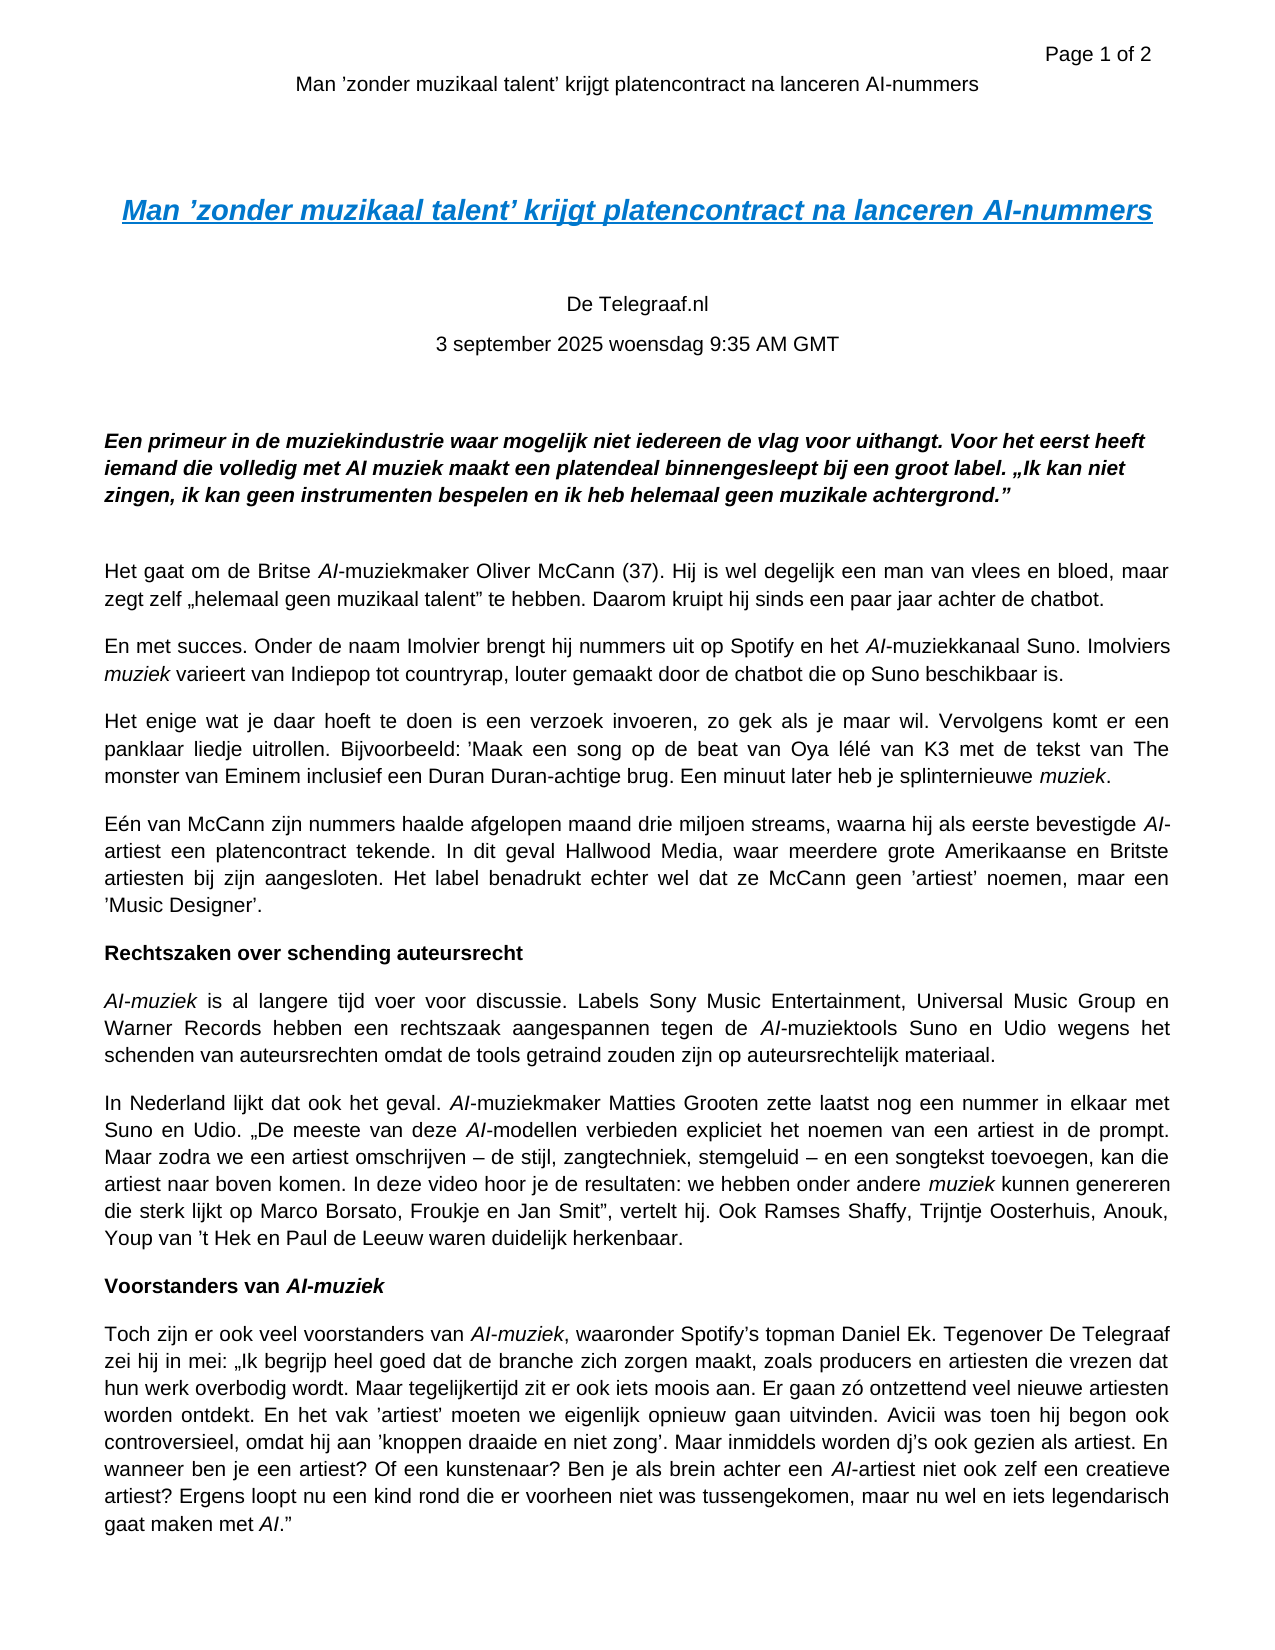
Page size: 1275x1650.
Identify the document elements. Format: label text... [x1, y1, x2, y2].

text 3 september 2025 woensdag 9:35 AM GMT [104, 328, 1171, 355]
text AI-muziek is al langere tijd voer voor discussie. Labels Sony Music Entertainment, Universal Music Group en Warner Records hebben een rechtszaak aangespannen tegen de AI-muziektools Suno en Udio wegens het schenden van auteursrechten omdat de tools getraind zouden zijn op auteursrechtelijk materiaal. [104, 985, 1171, 1067]
text Rechtszaken over schending auteursrecht [104, 937, 1171, 964]
text En met succes. Onder de naam Imolvier brengt hij nummers uit op Spotify en het AI-muziekkanaal Suno. Imolviers muziek varieert van Indiepop tot countryrap, louter gemaakt door de chatbot die op Suno beschikbaar is. [104, 631, 1171, 685]
subtitle Man ’zonder muzikaal talent’ krijgt platencontract na lanceren AI-nummers [104, 191, 1171, 227]
text Voorstanders van AI-muziek [104, 1271, 1171, 1298]
text Een primeur in de muziekindustrie waar mogelijk niet iedereen de vlag voor uithangt. Voor het eerst heeft iemand die volledig met AI muziek maakt een platendeal binnengesleept bij een groot label. „Ik kan niet zingen, ik kan geen instrumenten bespelen en ik heb helemaal geen muzikale achtergrond.” [104, 425, 1171, 507]
text Eén van McCann zijn nummers haalde afgelopen maand drie miljoen streams, waarna hij als eerste bevestigde AI-artiest een platencontract tekende. In dit geval Hallwood Media, waar meerdere grote Amerikaanse en Britste artiesten bij zijn aangesloten. Het label benadrukt echter wel dat ze McCann geen ’artiest’ noemen, maar een ’Music Designer’. [104, 808, 1171, 917]
text Het gaat om de Britse AI-muziekmaker Oliver McCann (37). Hij is wel degelijk een man van vlees en bloed, maar zegt zelf „helemaal geen muzikaal talent” te hebben. Daarom kruipt hij sinds een paar jaar achter de chatbot. [104, 556, 1171, 610]
text In Nederland lijkt dat ook het geval. AI-muziekmaker Matties Grooten zette laatst nog een nummer in elkaar met Suno en Udio. „De meeste van deze AI-modellen verbieden expliciet het noemen van een artiest in de prompt. Maar zodra we een artiest omschrijven – de stijl, zangtechniek, stemgeluid – en een songtekst toevoegen, kan die artiest naar boven komen. In deze video hoor je de resultaten: we hebben onder andere muziek kunnen genereren die sterk lijkt op Marco Borsato, Froukje en Jan Smit”, vertelt hij. Ook Ramses Shaffy, Trijntje Oosterhuis, Anouk, Youp van ’t Hek en Paul de Leeuw waren duidelijk herkenbaar. [104, 1087, 1171, 1250]
text Toch zijn er ook veel voorstanders van AI-muziek, waaronder Spotify’s topman Daniel Ek. Tegenover De Telegraaf zei hij in mei: „Ik begrijp heel goed dat de branche zich zorgen maakt, zoals producers en artiesten die vrezen dat hun werk overbodig wordt. Maar tegelijkertijd zit er ook iets moois aan. Er gaan zó ontzettend veel nieuwe artiesten worden ontdekt. En het vak ’artiest’ moeten we eigenlijk opnieuw gaan uitvinden. Avicii was toen hij begon ook controversieel, omdat hij aan ’knoppen draaide en niet zong’. Maar inmiddels worden dj’s ook gezien als artiest. En wanneer ben je een artiest? Of een kunstenaar? Ben je als brein achter een AI-artiest niet ook zelf een creatieve artiest? Ergens loopt nu een kind rond die er voorheen niet was tussengekomen, maar nu wel en iets legendarisch gaat maken met AI.” [104, 1319, 1171, 1535]
text Het enige wat je daar hoeft te doen is een verzoek invoeren, zo gek als je maar wil. Vervolgens komt er een panklaar liedje uitrollen. Bijvoorbeeld: ’Maak een song op de beat van Oya lélé van K3 met de tekst van The monster van Eminem inclusief een Duran Duran-achtige brug. Een minuut later heb je splinternieuwe muziek. [104, 706, 1171, 787]
text De Telegraaf.nl [104, 289, 1171, 316]
